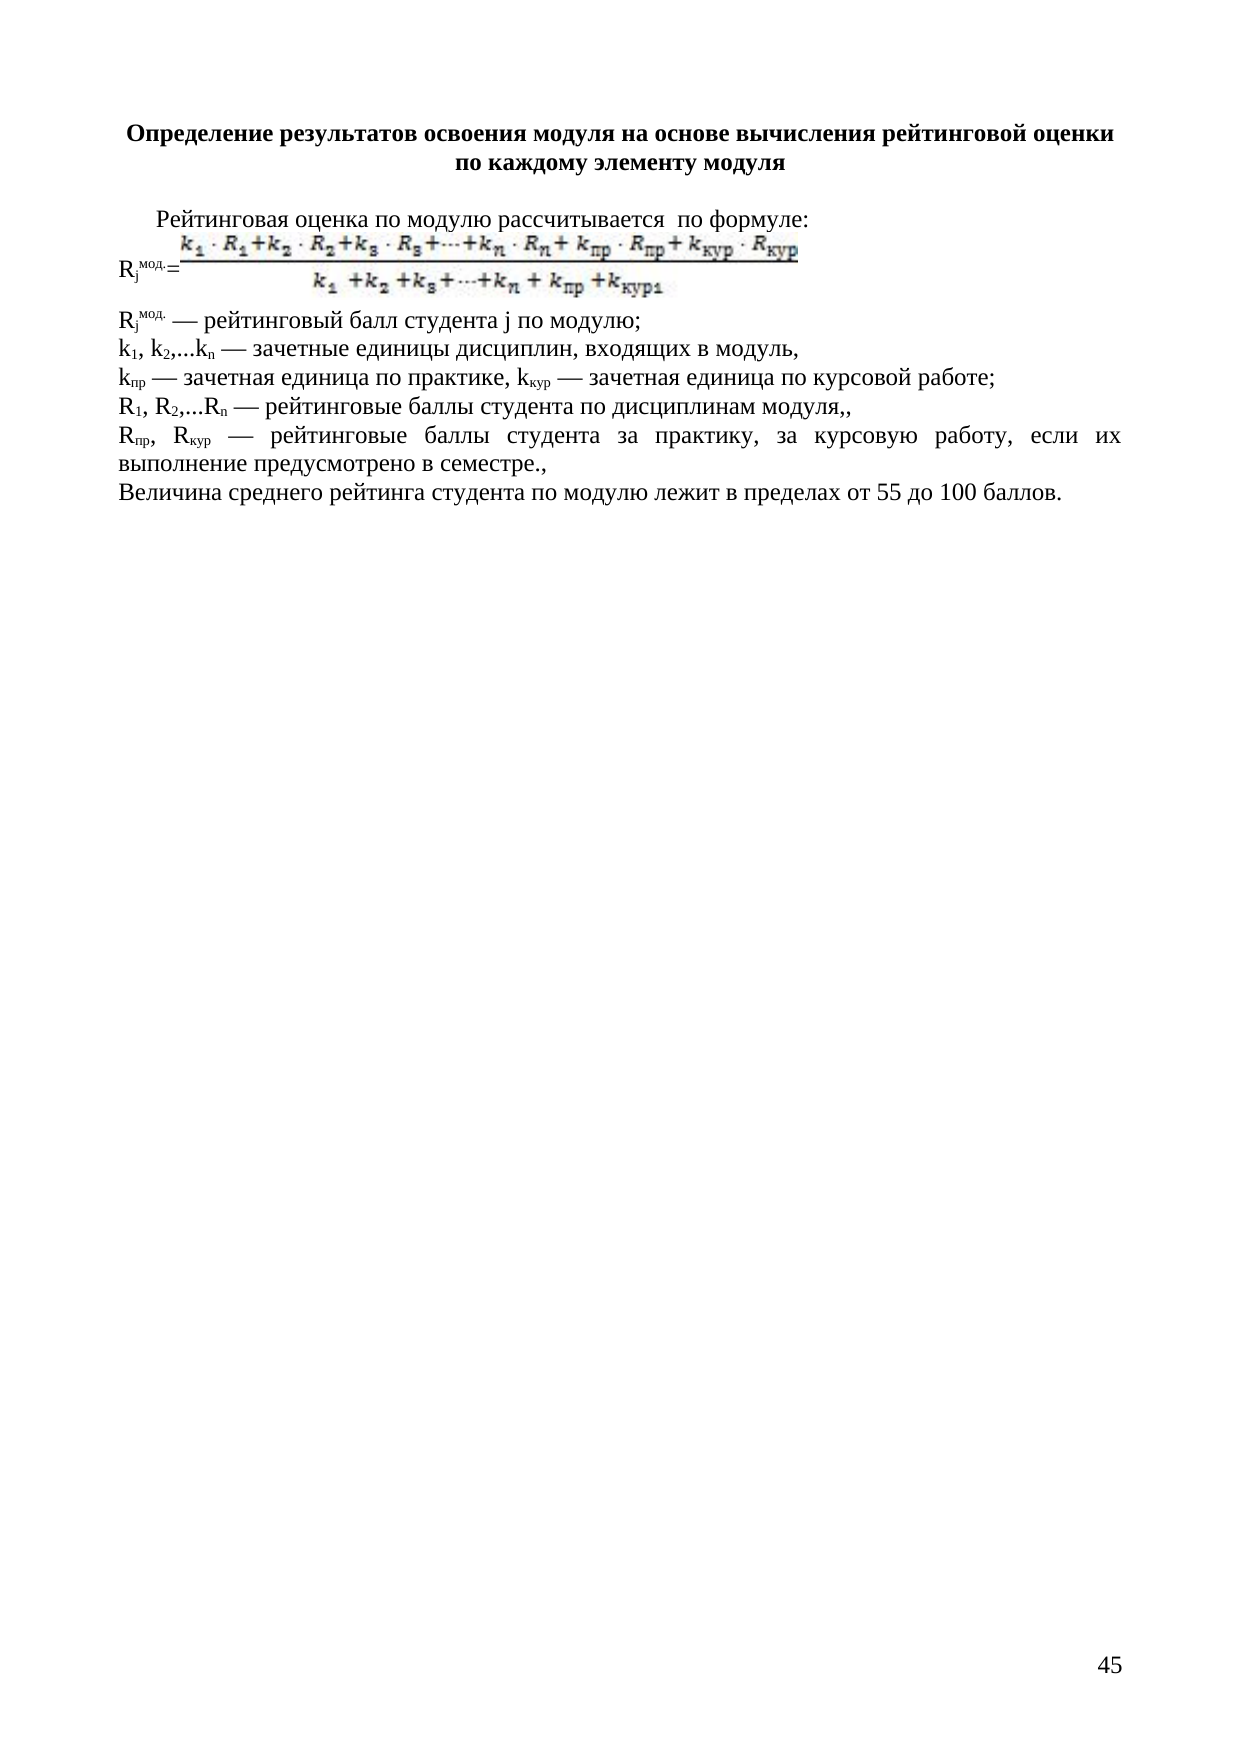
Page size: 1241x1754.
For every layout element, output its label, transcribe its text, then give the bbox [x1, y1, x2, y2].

text Величина среднего рейтинга студента по модулю лежит в пределах от 55 до 100 баллов. [118, 477, 1122, 506]
text Определение результатов освоения модуля на основе вычисления рейтинговой оценки по каждому элементу модуля [118, 118, 1122, 176]
text R1, R2,...Rn — рейтинговые баллы студента по дисциплинам модуля,, [118, 391, 1122, 420]
text Rjмод. — рейтинговый балл студента j по модулю; [118, 305, 1122, 333]
text Рейтинговая оценка по модулю рассчитывается по формуле: [118, 204, 1122, 233]
text Rпр, Rкур — рейтинговые баллы студента за практику, за курсовую работу, если их выполнение предусмотрено в семестре., [118, 420, 1122, 477]
text k1, k2,...kn — зачетные единицы дисциплин, входящих в модуль, [118, 333, 1122, 362]
picture [180, 232, 798, 300]
text kпр — зачетная единица по практике, kкур — зачетная единица по курсовой работе; [118, 362, 1122, 391]
